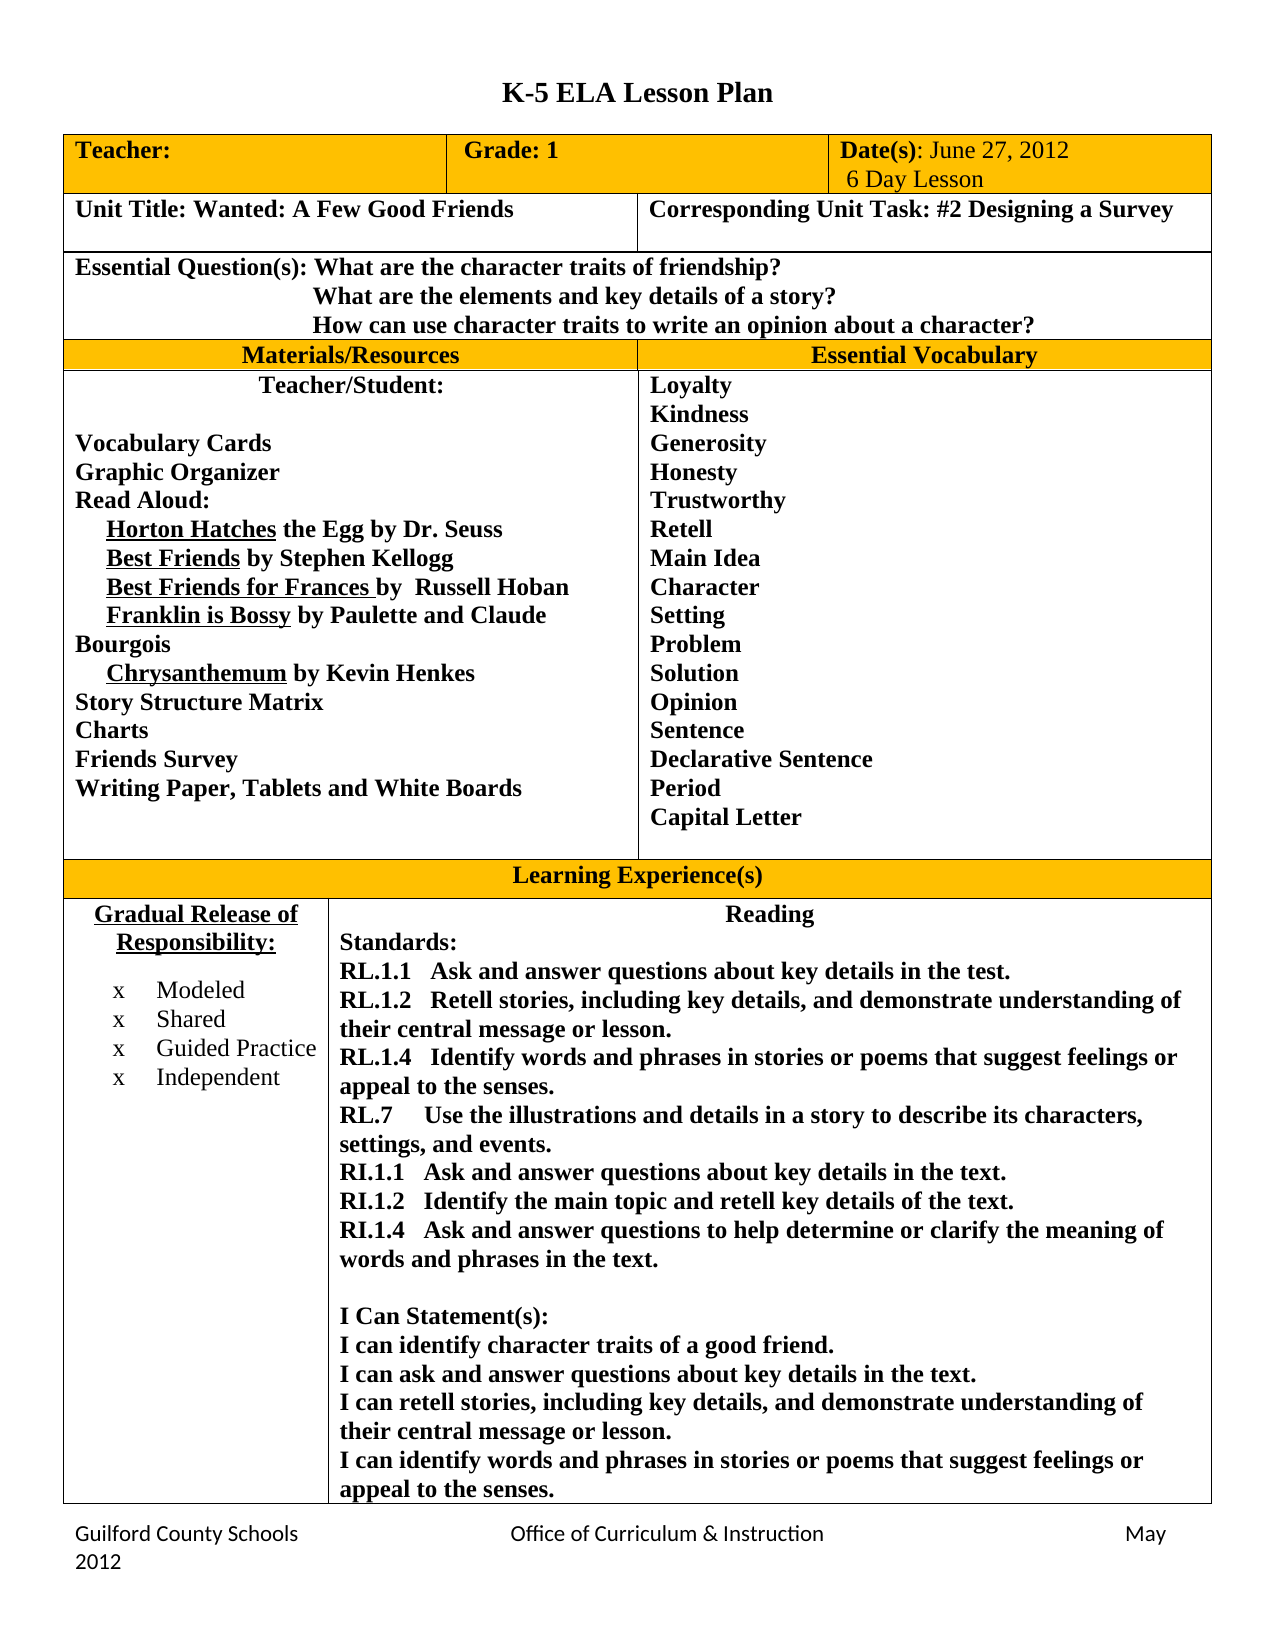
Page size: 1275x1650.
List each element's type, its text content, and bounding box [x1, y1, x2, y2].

table_cell Learning Experience(s) [64, 860, 1211, 898]
table_cell Teacher/Student: Vocabulary Cards Graphic Organizer Read Aloud: Horton Hatches the Egg by Dr. Seuss Best Friends by Stephen Kellogg Best Friends for Frances by Russell Hoban Franklin is Bossy by Paulette and Claude Bourgois Chrysanthemum by Kevin Henkes Story Structure Matrix Charts Friends Survey Writing Paper, Tablets and White Boards [64, 371, 638, 859]
table_cell Loyalty Kindness Generosity Honesty Trustworthy Retell Main Idea Character Setting Problem Solution Opinion Sentence Declarative Sentence Period Capital Letter [639, 371, 1211, 859]
table_header Date(s): June 27, 2012 6 Day Lesson [829, 135, 1211, 193]
table_header Grade: 1 [447, 135, 828, 193]
table_cell Unit Title: Wanted: A Few Good Friends [64, 194, 637, 251]
table_cell Corresponding Unit Task: #2 Designing a Survey [638, 194, 1211, 251]
text K-5 ELA Lesson Plan [75, 75, 1200, 108]
table_cell Materials/Resources [64, 340, 637, 369]
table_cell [64, 899, 328, 1502]
table_cell Essential Question(s): What are the character traits of friendship? What are the elements and key details of a story? How can use character traits to write an opinion about a character? [64, 253, 1211, 339]
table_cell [329, 899, 1211, 1502]
table_cell Essential Vocabulary [638, 340, 1211, 369]
table_header Teacher: [64, 135, 446, 193]
